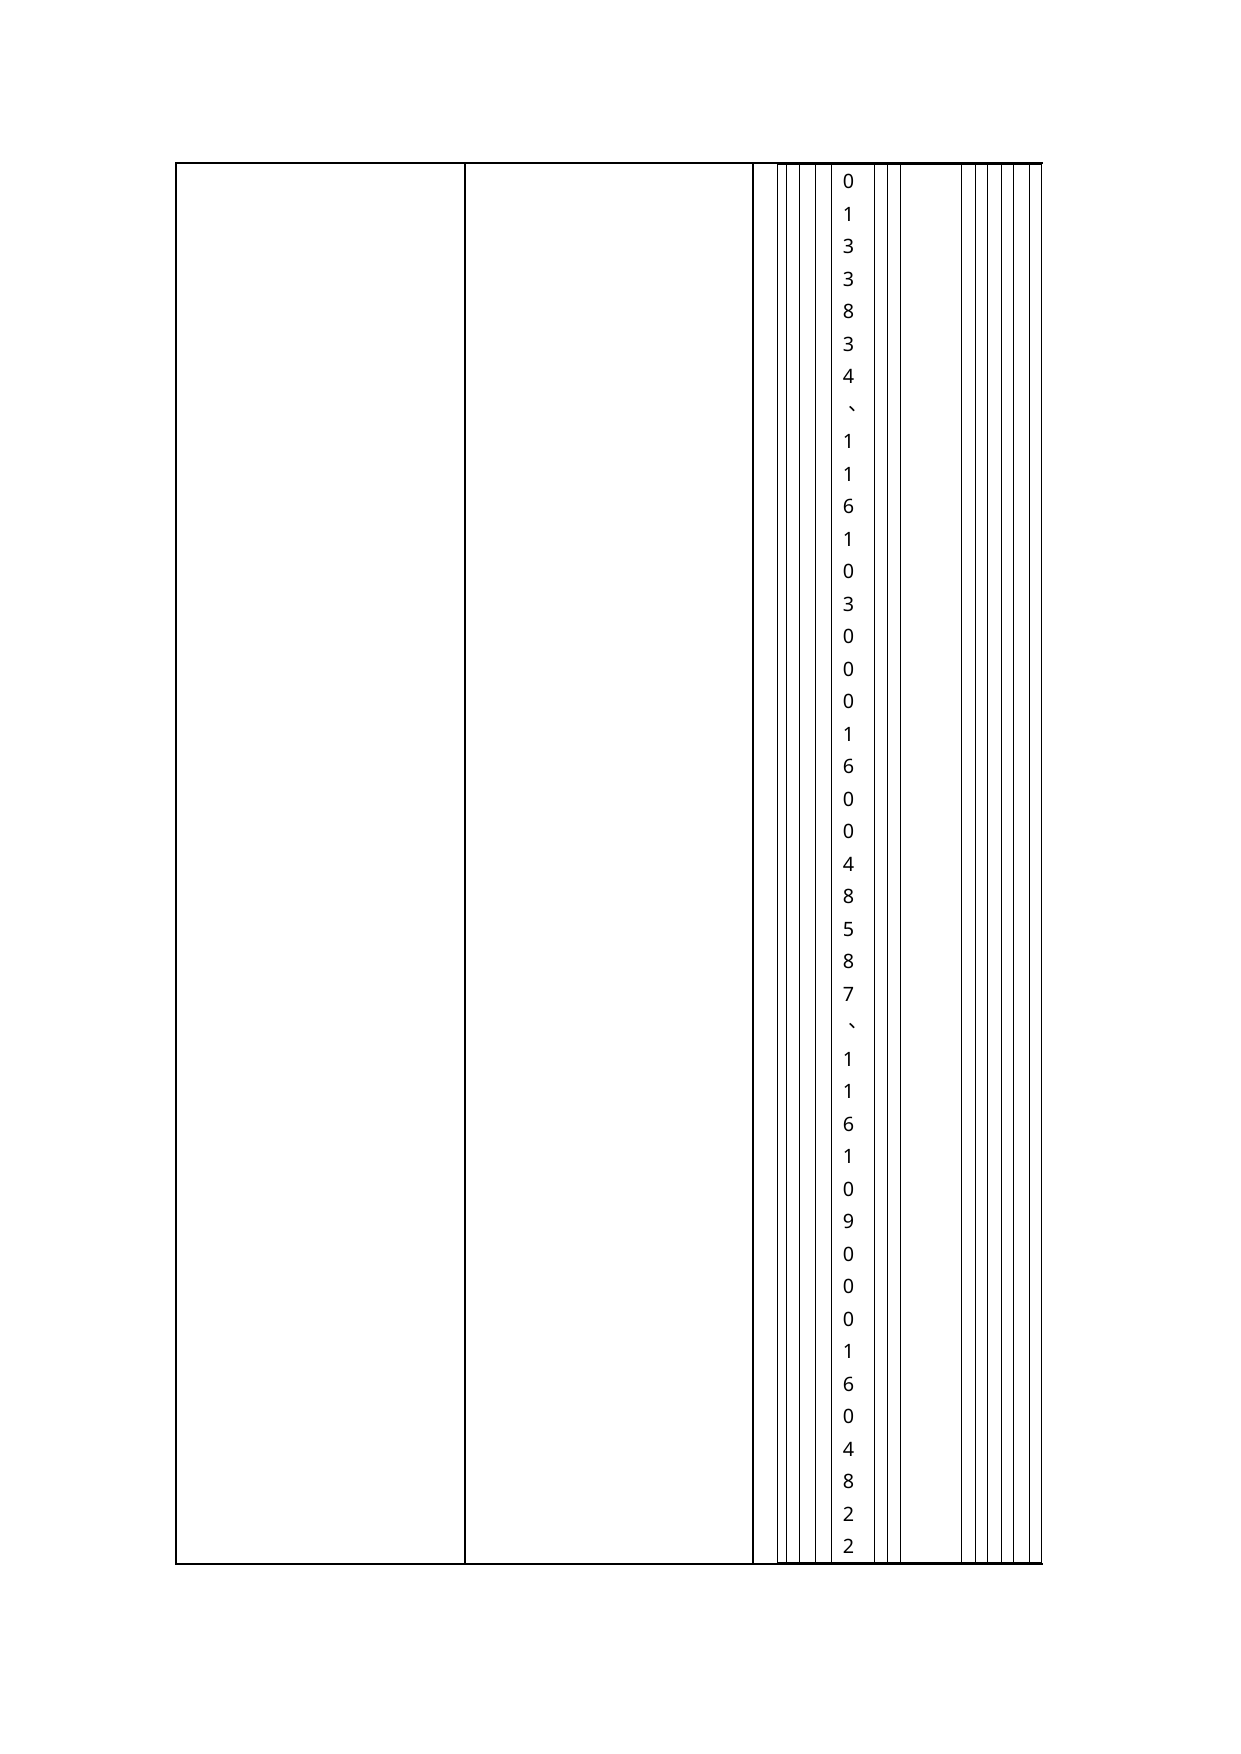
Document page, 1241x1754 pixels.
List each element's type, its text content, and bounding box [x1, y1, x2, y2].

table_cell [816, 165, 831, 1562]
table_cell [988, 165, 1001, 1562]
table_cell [901, 165, 961, 1562]
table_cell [832, 165, 874, 1562]
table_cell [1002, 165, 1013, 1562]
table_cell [754, 164, 777, 1563]
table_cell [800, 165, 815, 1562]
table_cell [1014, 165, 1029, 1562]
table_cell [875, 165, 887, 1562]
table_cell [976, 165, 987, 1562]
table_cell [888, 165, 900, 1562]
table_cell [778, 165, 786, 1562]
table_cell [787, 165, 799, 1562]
table_cell [466, 164, 752, 1563]
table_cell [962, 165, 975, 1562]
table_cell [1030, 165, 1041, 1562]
table_cell 10 [177, 164, 464, 1563]
